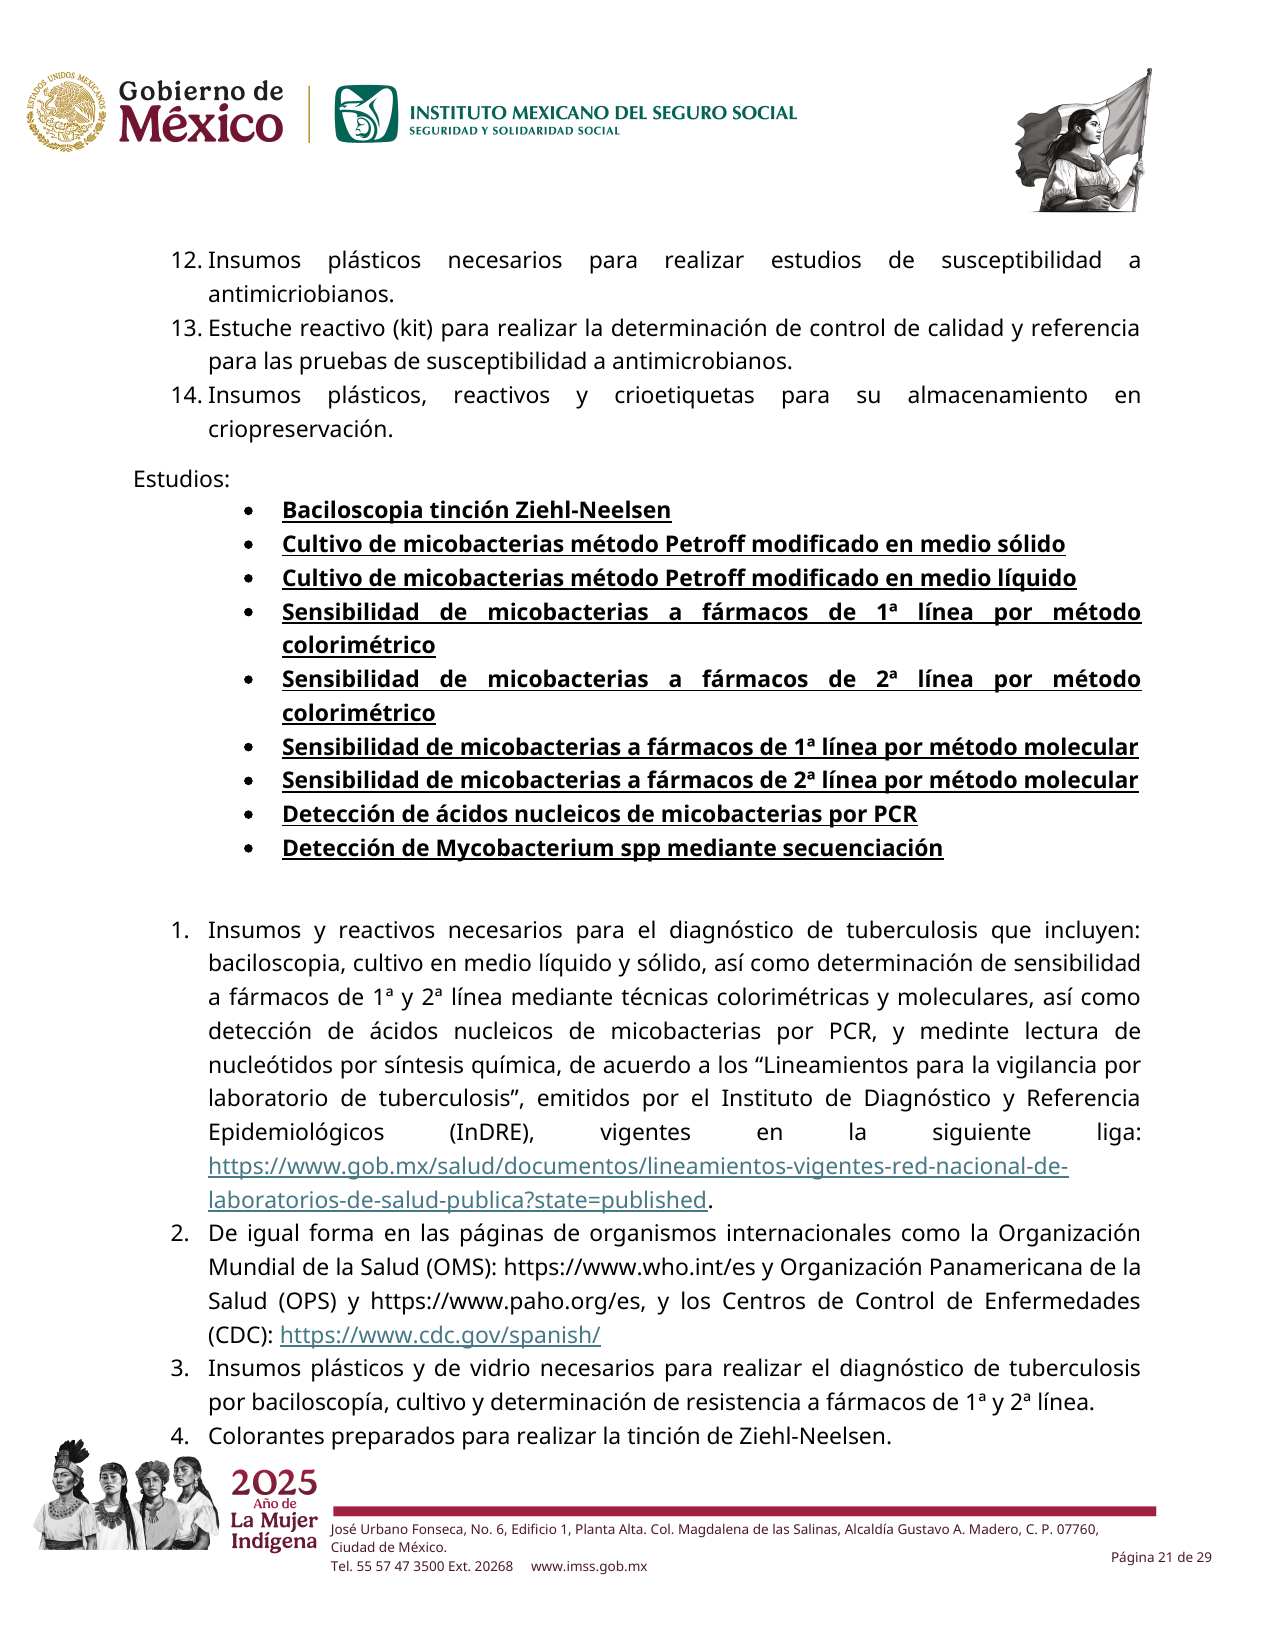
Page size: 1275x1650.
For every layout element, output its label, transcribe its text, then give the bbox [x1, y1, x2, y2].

list Insumos plásticos, reactivos y crioetiquetas para su almacenamiento en criopreservación. [170, 379, 1142, 444]
list Colorantes preparados para realizar la tinción de Ziehl-Neelsen. [170, 1420, 1142, 1451]
list Sensibilidad de micobacterias a fármacos de 2ª línea por método molecular [244, 764, 1142, 796]
list Sensibilidad de micobacterias a fármacos de 2ª línea por método colorimétrico [244, 663, 1142, 728]
list Sensibilidad de micobacterias a fármacos de 1ª línea por método colorimétrico [244, 596, 1142, 661]
list De igual forma en las páginas de organismos internacionales como la Organización Mundial de la Salud (OMS): https://www.who.int/es y Organización Panamericana de la Salud (OPS) y https://www.paho.org/es, y los Centros de Control de Enfermedades (CDC): https://www.cdc.gov/spanish/ [170, 1217, 1142, 1350]
text Estudios: [133, 463, 1142, 494]
list Estuche reactivo (kit) para realizar la determinación de control de calidad y referencia para las pruebas de susceptibilidad a antimicrobianos. [170, 311, 1142, 376]
list Insumos plásticos necesarios para realizar estudios de susceptibilidad a antimicriobianos. [170, 244, 1142, 309]
list Detección de ácidos nucleicos de micobacterias por PCR [244, 798, 1142, 829]
list Insumos y reactivos necesarios para el diagnóstico de tuberculosis que incluyen: baciloscopia, cultivo en medio líquido y sólido, así como determinación de sensibilidad a fármacos de 1ª y 2ª línea mediante técnicas colorimétricas y moleculares, así como detección de ácidos nucleicos de micobacterias por PCR, y medinte lectura de nucleótidos por síntesis química, de acuerdo a los “Lineamientos para la vigilancia por laboratorio de tuberculosis”, emitidos por el Instituto de Diagnóstico y Referencia Epidemiológicos (InDRE), vigentes en la siguiente liga: https://www.gob.mx/salud/documentos/lineamientos-vigentes-red-nacional-de-laboratorios-de-salud-publica?state=published. [170, 913, 1142, 1215]
picture [0, 0, 1230, 1649]
list Cultivo de micobacterias método Petroff modificado en medio líquido [244, 562, 1142, 593]
list Sensibilidad de micobacterias a fármacos de 1ª línea por método molecular [244, 731, 1142, 762]
list Detección de Mycobacterium spp mediante secuenciación [244, 832, 1142, 863]
list Baciloscopia tinción Ziehl-Neelsen [244, 494, 1142, 526]
list Cultivo de micobacterias método Petroff modificado en medio sólido [244, 528, 1142, 559]
list Insumos plásticos y de vidrio necesarios para realizar el diagnóstico de tuberculosis por baciloscopía, cultivo y determinación de resistencia a fármacos de 1ª y 2ª línea. [170, 1352, 1142, 1417]
